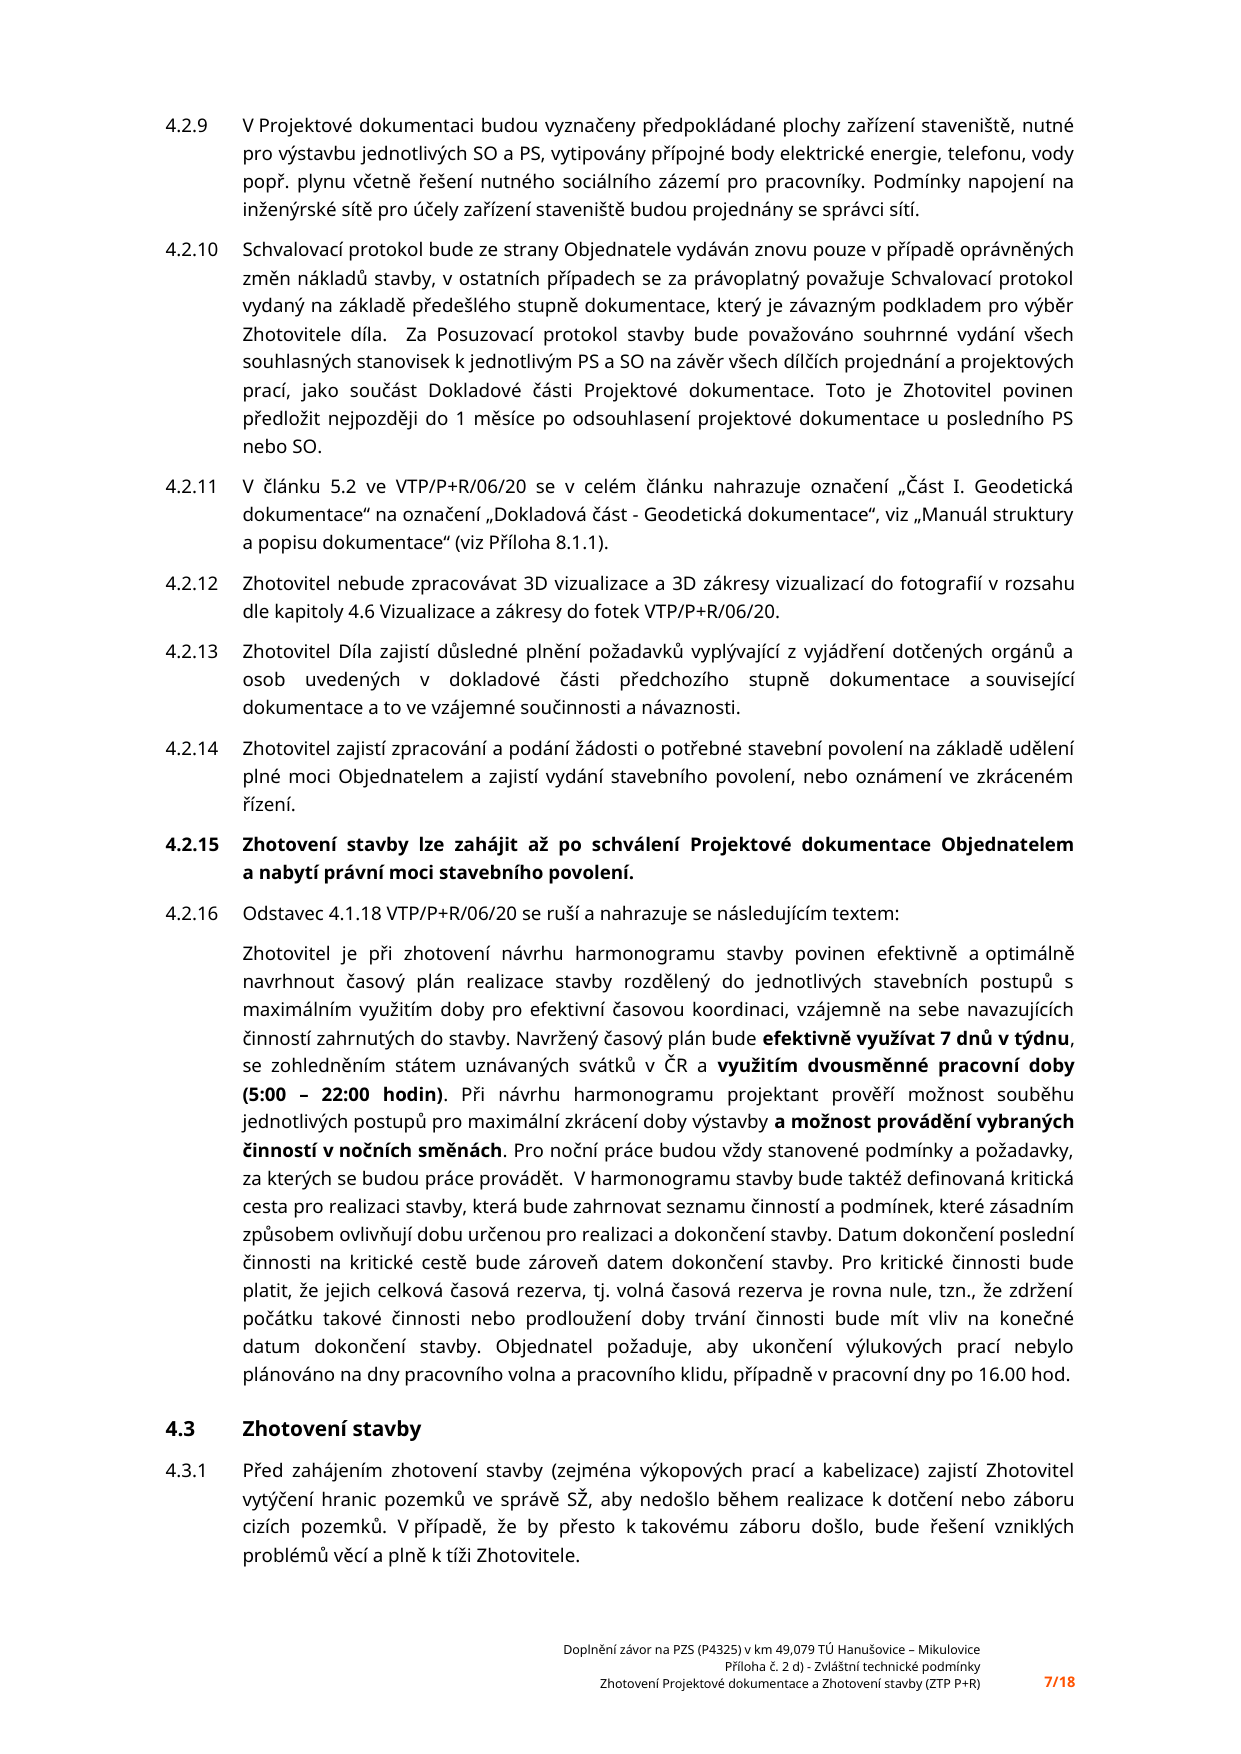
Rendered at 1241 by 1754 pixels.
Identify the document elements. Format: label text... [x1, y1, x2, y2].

text Zhotovitel Díla zajistí důsledné plnění požadavků vyplývající z vyjádření dotčených orgánů a osob uvedených v dokladové části předchozího stupně dokumentace a související dokumentace a to ve vzájemné součinnosti a návaznosti. [165, 638, 1075, 720]
text Odstavec 4.1.18 VTP/P+R/06/20 se ruší a nahrazuje se následujícím textem: [165, 900, 1075, 926]
text Zhotovitel je při zhotovení návrhu harmonogramu stavby povinen efektivně a optimálně navrhnout časový plán realizace stavby rozdělený do jednotlivých stavebních postupů s maximálním využitím doby pro efektivní časovou koordinaci, vzájemně na sebe navazujících činností zahrnutých do stavby. Navržený časový plán bude efektivně využívat 7 dnů v týdnu, se zohledněním státem uznávaných svátků v ČR a využitím dvousměnné pracovní doby (5:00 – 22:00 hodin). Při návrhu harmonogramu projektant prověří možnost souběhu jednotlivých postupů pro maximální zkrácení doby výstavby a možnost provádění vybraných činností v nočních směnách. Pro noční práce budou vždy stanovené podmínky a požadavky, za kterých se budou práce provádět. V harmonogramu stavby bude taktéž definovaná kritická cesta pro realizaci stavby, která bude zahrnovat seznamu činností a podmínek, které zásadním způsobem ovlivňují dobu určenou pro realizaci a dokončení stavby. Datum dokončení poslední činnosti na kritické cestě bude zároveň datem dokončení stavby. Pro kritické činnosti bude platit, že jejich celková časová rezerva, tj. volná časová rezerva je rovna nule, tzn., že zdržení počátku takové činnosti nebo prodloužení doby trvání činnosti bude mít vliv na konečné datum dokončení stavby. Objednatel požaduje, aby ukončení výlukových prací nebylo plánováno na dny pracovního volna a pracovního klidu, případně v pracovní dny po 16.00 hod. [242, 941, 1075, 1387]
text Zhotovitel zajistí zpracování a podání žádosti o potřebné stavební povolení na základě udělení plné moci Objednatelem a zajistí vydání stavebního povolení, nebo oznámení ve zkráceném řízení. [165, 735, 1075, 817]
text Zhotovení stavby [165, 1414, 1075, 1442]
text Zhotovení stavby lze zahájit až po schválení Projektové dokumentace Objednatelem a nabytí právní moci stavebního povolení. [165, 832, 1075, 885]
text V Projektové dokumentaci budou vyznačeny předpokládané plochy zařízení staveniště, nutné pro výstavbu jednotlivých SO a PS, vytipovány přípojné body elektrické energie, telefonu, vody popř. plynu včetně řešení nutného sociálního zázemí pro pracovníky. Podmínky napojení na inženýrské sítě pro účely zařízení staveniště budou projednány se správci sítí. [165, 112, 1075, 222]
text V článku 5.2 ve VTP/P+R/06/20 se v celém článku nahrazuje označení „Část I. Geodetická dokumentace“ na označení „Dokladová část - Geodetická dokumentace“, viz „Manuál struktury a popisu dokumentace“ (viz Příloha 8.1.1). [165, 473, 1075, 555]
text Před zahájením zhotovení stavby (zejména výkopových prací a kabelizace) zajistí Zhotovitel vytýčení hranic pozemků ve správě SŽ, aby nedošlo během realizace k dotčení nebo záboru cizích pozemků. V případě, že by přesto k takovému záboru došlo, bude řešení vzniklých problémů věcí a plně k tíži Zhotovitele. [165, 1458, 1075, 1567]
text Schvalovací protokol bude ze strany Objednatele vydáván znovu pouze v případě oprávněných změn nákladů stavby, v ostatních případech se za právoplatný považuje Schvalovací protokol vydaný na základě předešlého stupně dokumentace, který je závazným podkladem pro výběr Zhotovitele díla. Za Posuzovací protokol stavby bude považováno souhrnné vydání všech souhlasných stanovisek k jednotlivým PS a SO na závěr všech dílčích projednání a projektových prací, jako součást Dokladové části Projektové dokumentace. Toto je Zhotovitel povinen předložit nejpozději do 1 měsíce po odsouhlasení projektové dokumentace u posledního PS nebo SO. [165, 237, 1075, 458]
text Zhotovitel nebude zpracovávat 3D vizualizace a 3D zákresy vizualizací do fotografií v rozsahu dle kapitoly 4.6 Vizualizace a zákresy do fotek VTP/P+R/06/20. [165, 570, 1075, 623]
